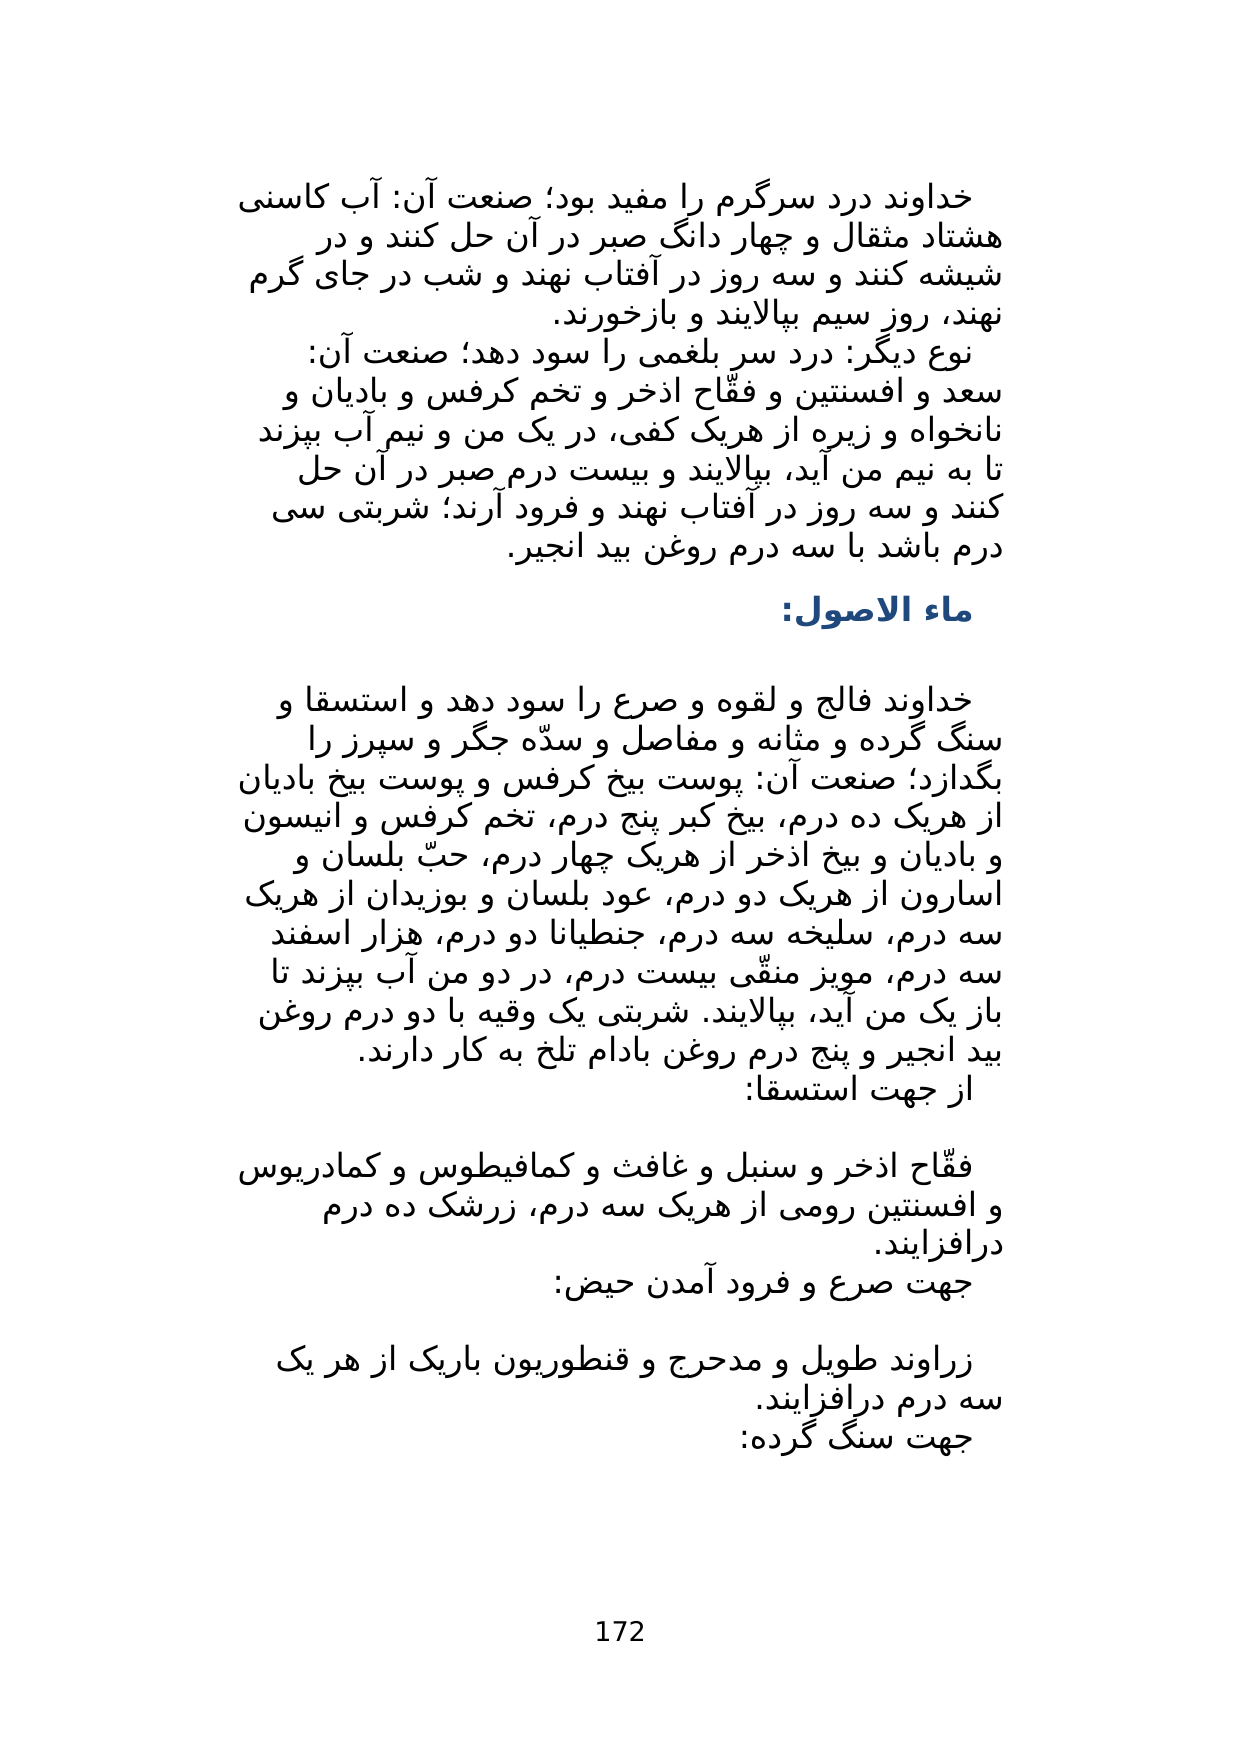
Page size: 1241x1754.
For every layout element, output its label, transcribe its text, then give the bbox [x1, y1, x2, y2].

subtitle ماء الاصول: [236, 591, 1004, 629]
text از جهت استسقا: [236, 1069, 1004, 1108]
text جهت سنگ گرده: [236, 1418, 1004, 1456]
text جهت صرع و فرود آمدن حیض: [236, 1263, 1004, 1302]
text خداوند درد سرگرم را مفید بود؛ صنعت آن: آب کاسنی هشتاد مثقال و چهار دانگ صبر در آن حل کنند و در شیشه کنند و سه روز در آفتاب نهند و شب در جای گرم نهند، روز سیم بپالایند و بازخورند. [236, 177, 1004, 333]
text خداوند فالج و لقوه و صرع را سود دهد و استسقا و سنگ گرده و مثانه و مفاصل و سدّه جگر و سپرز را بگدازد؛ صنعت آن: پوست بیخ کرفس و پوست بیخ بادیان از هریک ده درم، بیخ کبر پنج درم، تخم کرفس و انیسون و بادیان و بیخ اذخر از هریک چهار درم، حبّ بلسان و اسارون از هریک دو درم، عود بلسان و بوزیدان از هریک سه درم، سلیخه سه درم، جنطیانا دو درم، هزار اسفند سه درم، مویز منقّی بیست درم، در دو من آب بپزند تا باز یک من آید، بپالایند. شربتی یک وقیه با دو درم روغن بید انجیر و پنج درم روغن بادام تلخ به کار دارند. [236, 680, 1004, 1069]
text نوع دیگر: درد سر بلغمی را سود دهد؛ صنعت آن: سعد و افسنتین و فقّاح اذخر و تخم کرفس و بادیان و نانخواه و زیره از هریک کفی، در یک من و نیم آب بپزند تا به نیم من آید، بپالایند و بیست درم صبر در آن حل کنند و سه روز در آفتاب نهند و فرود آرند؛ شربتی سی درم باشد با سه درم روغن بید انجیر. [236, 333, 1004, 566]
text فقّاح اذخر و سنبل و غافث و کمافیطوس و کمادریوس و افسنتین رومی از هریک سه درم، زرشک ده درم درافزایند. [236, 1146, 1004, 1263]
text زراوند طویل و مدحرج و قنطوریون باریک از هر یک سه درم درافزایند. [236, 1340, 1004, 1418]
